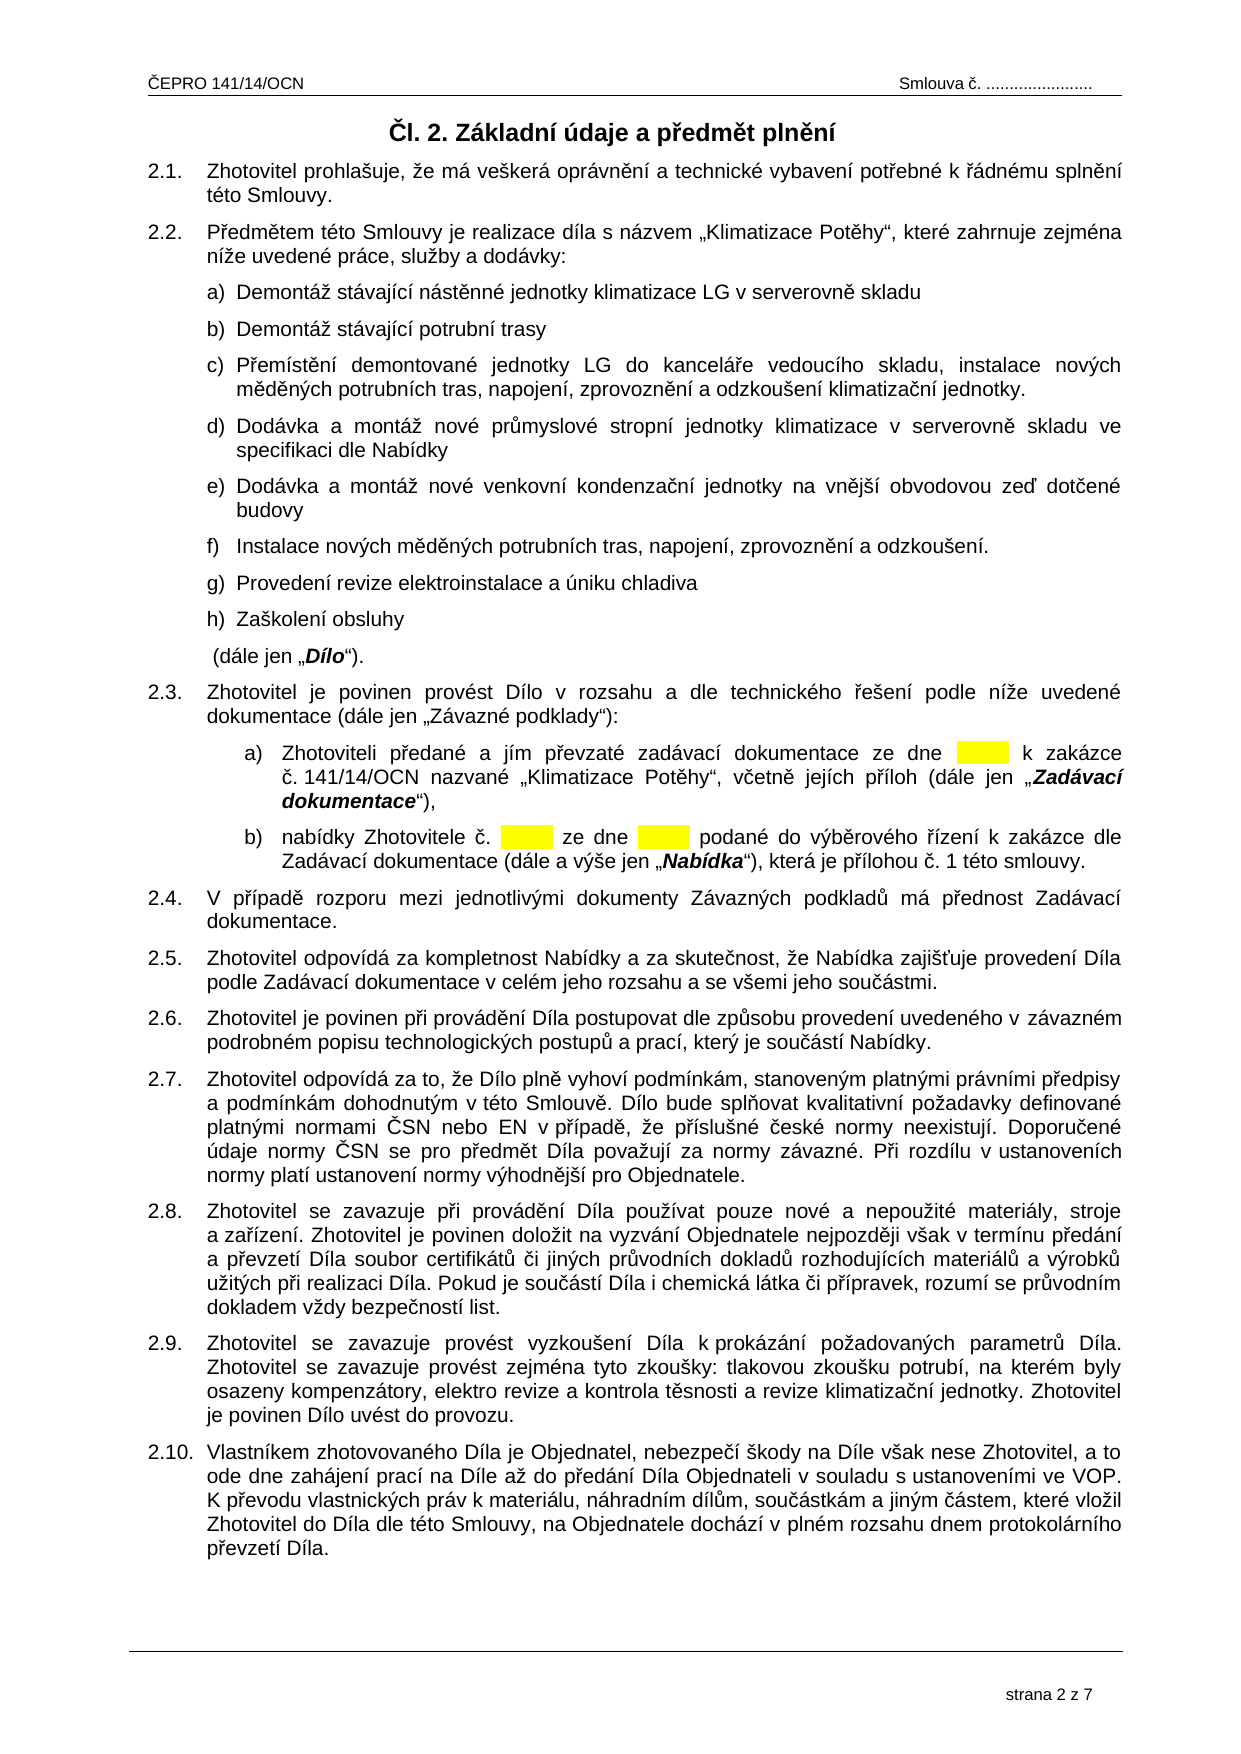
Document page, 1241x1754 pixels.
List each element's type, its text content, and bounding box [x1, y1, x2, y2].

text Základní údaje a předmět plnění [102, 118, 1122, 147]
list Dodávka a montáž nové venkovní kondenzační jednotky na vnější obvodovou zeď dotčené budovy [207, 474, 1122, 522]
text Zhotovitel se zavazuje při provádění Díla používat pouze nové a nepoužité materiály, stroje a zařízení. Zhotovitel je povinen doložit na vyzvání Objednatele nejpozději však v termínu předání a převzetí Díla soubor certifikátů či jiných průvodních dokladů rozhodujících materiálů a výrobků užitých při realizaci Díla. Pokud je součástí Díla i chemická látka či přípravek, rozumí se průvodním dokladem vždy bezpečností list. [148, 1199, 1122, 1319]
list Instalace nových měděných potrubních tras, napojení, zprovoznění a odzkoušení. [207, 534, 1122, 558]
text Zhotovitel odpovídá za kompletnost Nabídky a za skutečnost, že Nabídka zajišťuje provedení Díla podle Zadávací dokumentace v celém jeho rozsahu a se všemi jeho součástmi. [148, 946, 1122, 994]
list nabídky Zhotovitele č. ze dne podané do výběrového řízení k zakázce dle Zadávací dokumentace (dále a výše jen „Nabídka“), která je přílohou č. 1 této smlouvy. [244, 825, 1122, 873]
text Zhotovitel je povinen při provádění Díla postupovat dle způsobu provedení uvedeného v závazném podrobném popisu technologických postupů a prací, který je součástí Nabídky. [148, 1006, 1122, 1054]
list Provedení revize elektroinstalace a úniku chladiva [207, 571, 1122, 595]
text Zhotovitel se zavazuje provést vyzkoušení Díla k prokázání požadovaných parametrů Díla. Zhotovitel se zavazuje provést zejména tyto zkoušky: tlakovou zkoušku potrubí, na kterém byly osazeny kompenzátory, elektro revize a kontrola těsnosti a revize klimatizační jednotky. Zhotovitel je povinen Dílo uvést do provozu. [148, 1331, 1122, 1427]
text Předmětem této Smlouvy je realizace díla s názvem „Klimatizace Potěhy“, které zahrnuje zejména níže uvedené práce, služby a dodávky: [148, 220, 1122, 268]
list Dodávka a montáž nové průmyslové stropní jednotky klimatizace v serverovně skladu ve specifikaci dle Nabídky [207, 413, 1122, 461]
text V případě rozporu mezi jednotlivými dokumenty Závazných podkladů má přednost Zadávací dokumentace. [148, 885, 1122, 933]
list Zaškolení obsluhy [207, 607, 1122, 631]
list (dále jen „Dílo“). [207, 644, 1122, 668]
text Zhotovitel odpovídá za to, že Dílo plně vyhoví podmínkám, stanoveným platnými právními předpisy a podmínkám dohodnutým v této Smlouvě. Dílo bude splňovat kvalitativní požadavky definované platnými normami ČSN nebo EN v případě, že příslušné české normy neexistují. Doporučené údaje normy ČSN se pro předmět Díla považují za normy závazné. Při rozdílu v ustanoveních normy platí ustanovení normy výhodnější pro Objednatele. [148, 1067, 1122, 1186]
text Zhotovitel je povinen provést Dílo v rozsahu a dle technického řešení podle níže uvedené dokumentace (dále jen „Závazné podklady“): [148, 680, 1122, 728]
list Demontáž stávající nástěnné jednotky klimatizace LG v serverovně skladu [207, 280, 1122, 304]
text Zhotovitel prohlašuje, že má veškerá oprávnění a technické vybavení potřebné k řádnému splnění této Smlouvy. [148, 159, 1122, 207]
text Vlastníkem zhotovovaného Díla je Objednatel, nebezpečí škody na Díle však nese Zhotovitel, a to ode dne zahájení prací na Díle až do předání Díla Objednateli v souladu s ustanoveními ve VOP. K převodu vlastnických práv k materiálu, náhradním dílům, součástkám a jiným částem, které vložil Zhotovitel do Díla dle této Smlouvy, na Objednatele dochází v plném rozsahu dnem protokolárního převzetí Díla. [148, 1439, 1122, 1559]
list Přemístění demontované jednotky LG do kanceláře vedoucího skladu, instalace nových měděných potrubních tras, napojení, zprovoznění a odzkoušení klimatizační jednotky. [207, 353, 1122, 401]
list Zhotoviteli předané a jím převzaté zadávací dokumentace ze dne k zakázce č. 141/14/OCN nazvané „Klimatizace Potěhy“, včetně jejích příloh (dále jen „Zadávací dokumentace“), [244, 741, 1122, 812]
list Demontáž stávající potrubní trasy [207, 317, 1122, 341]
